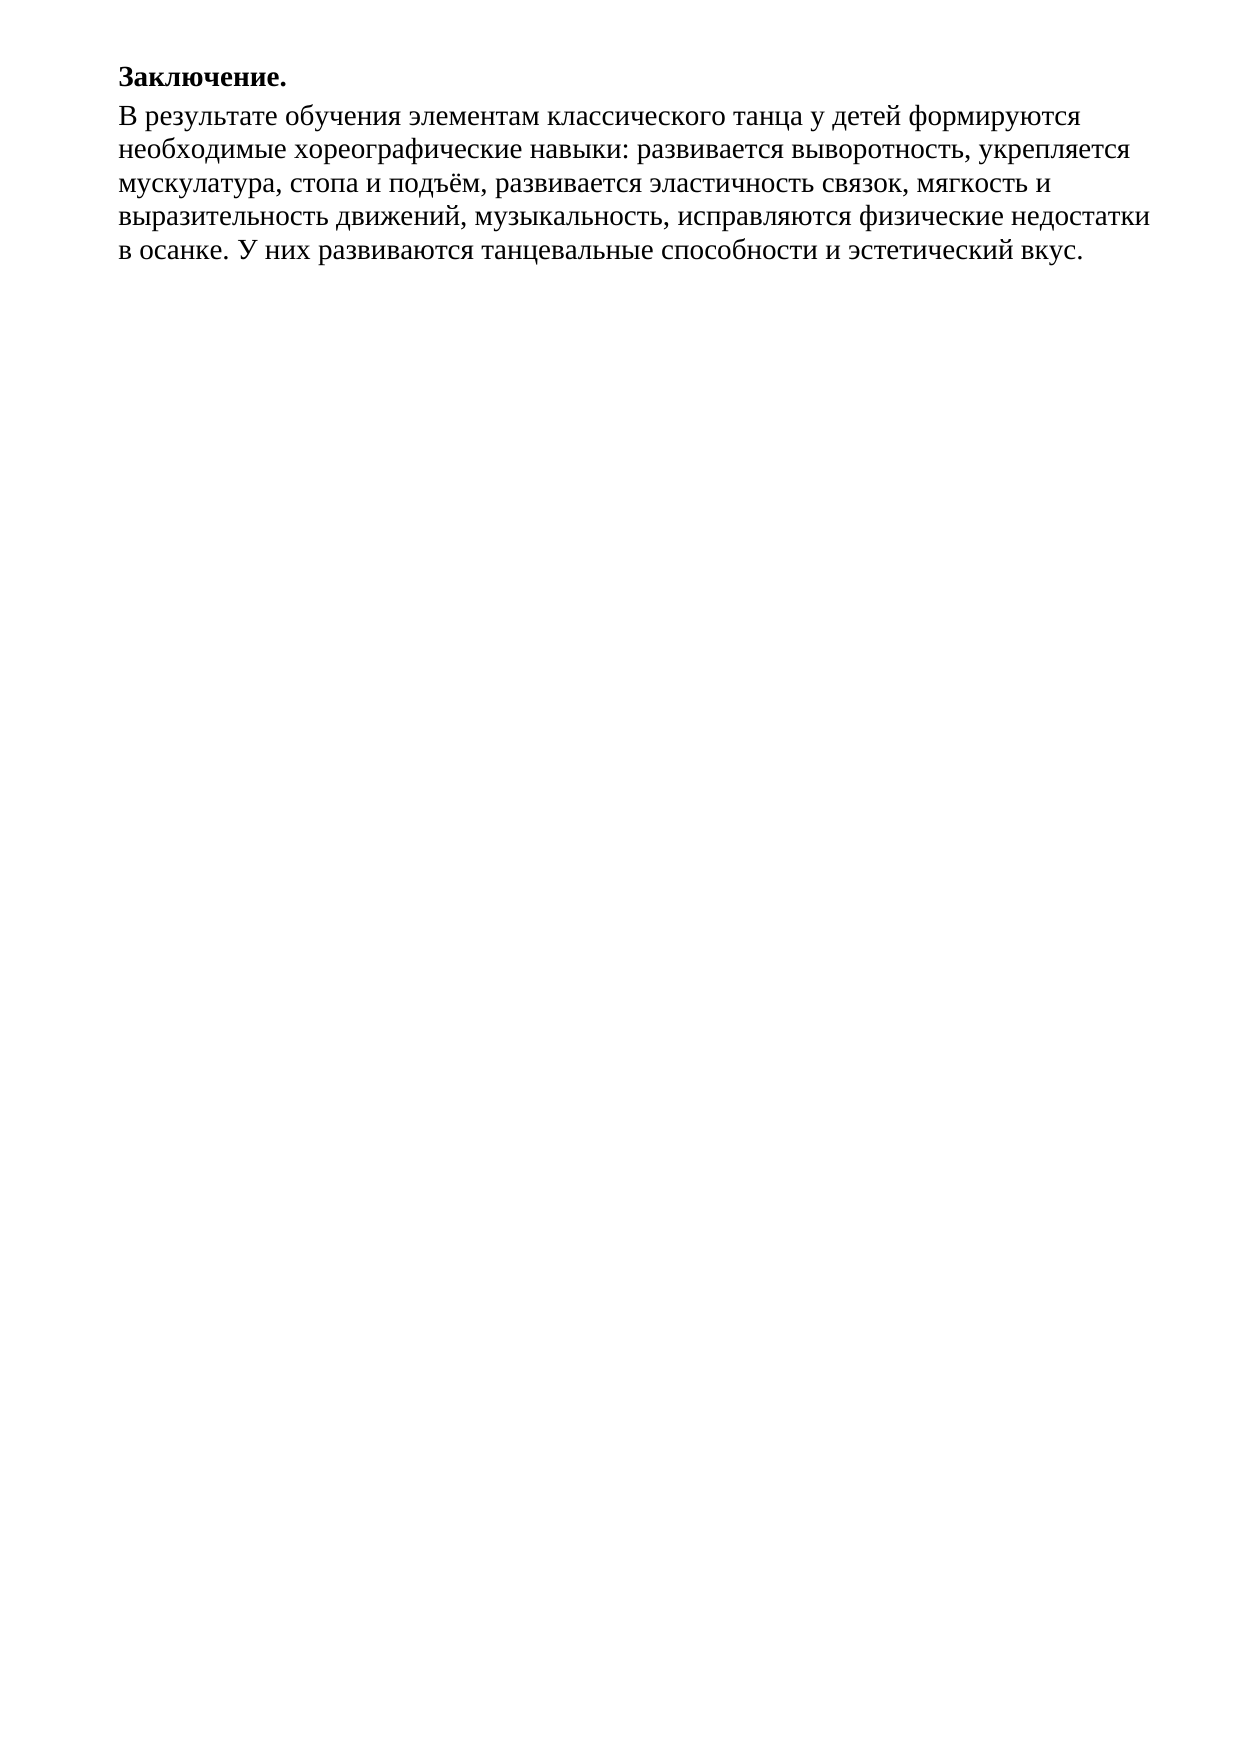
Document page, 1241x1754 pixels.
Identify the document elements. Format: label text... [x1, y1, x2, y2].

text В результате обучения элементам классического танца у детей формируются необходимые хореографические навыки: развивается выворотность, укрепляется мускулатура, стопа и подъём, развивается эластичность связок, мягкость и выразительность движений, музыкальность, исправляются физические недостатки в осанке. У них развиваются танцевальные способности и эстетический вкус. [118, 98, 1152, 265]
text Заключение. [118, 59, 1152, 93]
